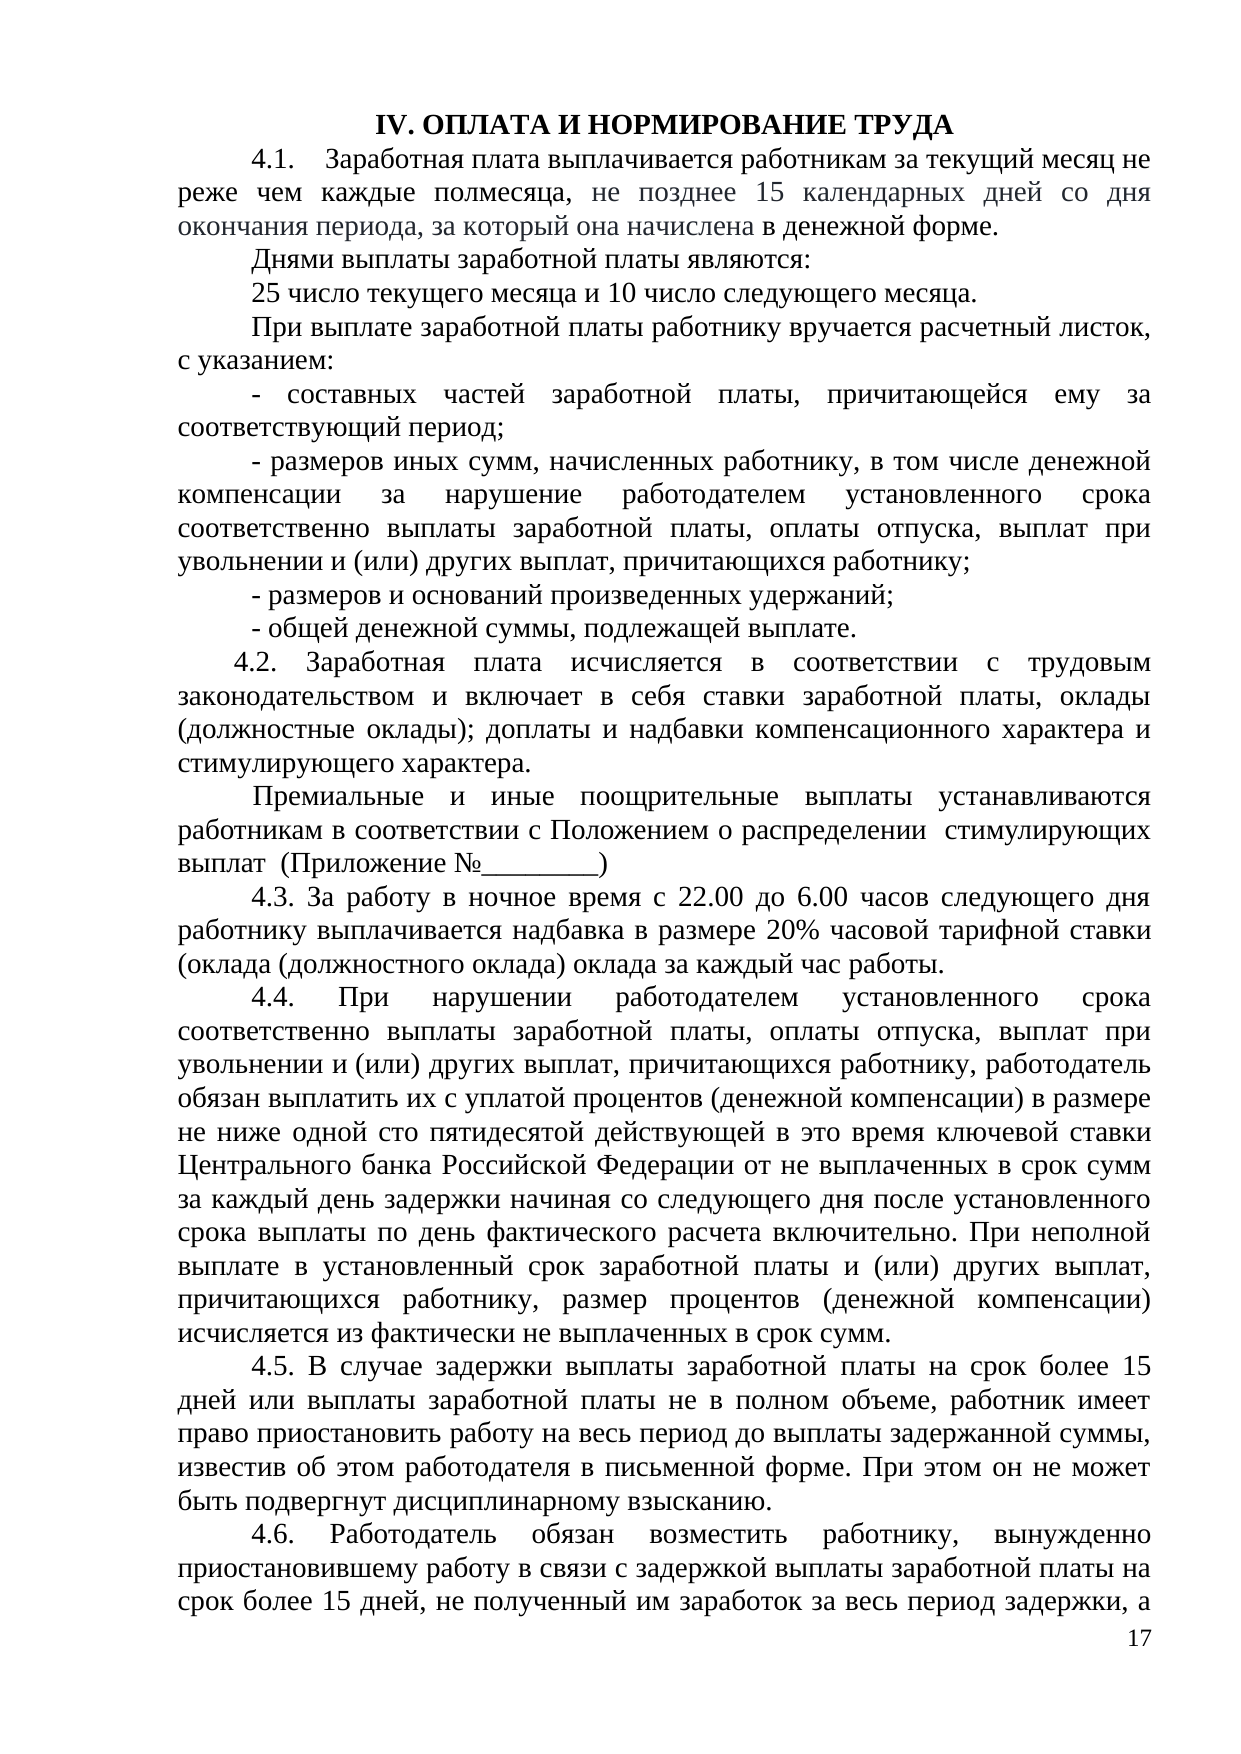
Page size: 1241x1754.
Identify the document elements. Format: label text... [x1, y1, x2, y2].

text - общей денежной суммы, подлежащей выплате. [177, 611, 1152, 644]
text Днями выплаты заработной платы являются: [177, 242, 1152, 275]
text 4.1. Заработная плата выплачивается работникам за текущий месяц не реже чем каждые полмесяца, не позднее 15 календарных дней со дня окончания периода, за который она начислена в денежной форме. [754, 208, 1152, 242]
text 4.3. За работу в ночное время с 22.00 до 6.00 часов следующего дня работнику выплачивается надбавка в размере 20% часовой тарифной ставки (оклада (должностного оклада) оклада за каждый час работы. [177, 879, 1152, 979]
text 4.4. При нарушении работодателем установленного срока соответственно выплаты заработной платы, оплаты отпуска, выплат при увольнении и (или) других выплат, причитающихся работнику, работодатель обязан выплатить их с уплатой процентов (денежной компенсации) в размере не ниже одной сто пятидесятой действующей в это время ключевой ставки Центрального банка Российской Федерации от не выплаченных в срок сумм за каждый день задержки начиная со следующего дня после установленного срока выплаты по день фактического расчета включительно. При неполной выплате в установленный срок заработной платы и (или) других выплат, причитающихся работнику, размер процентов (денежной компенсации) исчисляется из фактически не выплаченных в срок сумм. [177, 979, 1152, 1348]
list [177, 1516, 1152, 1617]
text 4.2. Заработная плата исчисляется в соответствии с трудовым законодательством и включает в себя ставки заработной платы, оклады (должностные оклады); доплаты и надбавки компенсационного характера и стимулирующего характера. [177, 644, 1152, 778]
text При выплате заработной платы работнику вручается расчетный листок, с указанием: [177, 309, 1152, 376]
text 4.1. Заработная плата выплачивается работникам за текущий месяц не реже чем каждые полмесяца, не позднее 15 календарных дней со дня окончания периода, за который она начислена в денежной форме. [177, 141, 1152, 208]
text - размеров и оснований произведенных удержаний; [177, 577, 1152, 611]
text Премиальные и иные поощрительные выплаты устанавливаются работникам в соответствии с Положением о распределении стимулирующих выплат (Приложение №________) [177, 778, 1152, 879]
text - размеров иных сумм, начисленных работнику, в том числе денежной компенсации за нарушение работодателем установленного срока соответственно выплаты заработной платы, оплаты отпуска, выплат при увольнении и (или) других выплат, причитающихся работнику; [177, 443, 1152, 577]
text - составных частей заработной платы, причитающейся ему за соответствующий период; [177, 376, 1152, 443]
text IV. Оплата и нормирование труда [177, 107, 1152, 141]
text 25 число текущего месяца и 10 число следующего месяца. [177, 275, 1152, 309]
list 4.5. В случае задержки выплаты заработной платы на срок более 15 дней или выплаты заработной платы не в полном объеме, работник имеет право приостановить работу на весь период до выплаты задержанной суммы, известив об этом работодателя в письменной форме. При этом он не может быть подвергнут дисциплинарному взысканию. [177, 1348, 1152, 1516]
